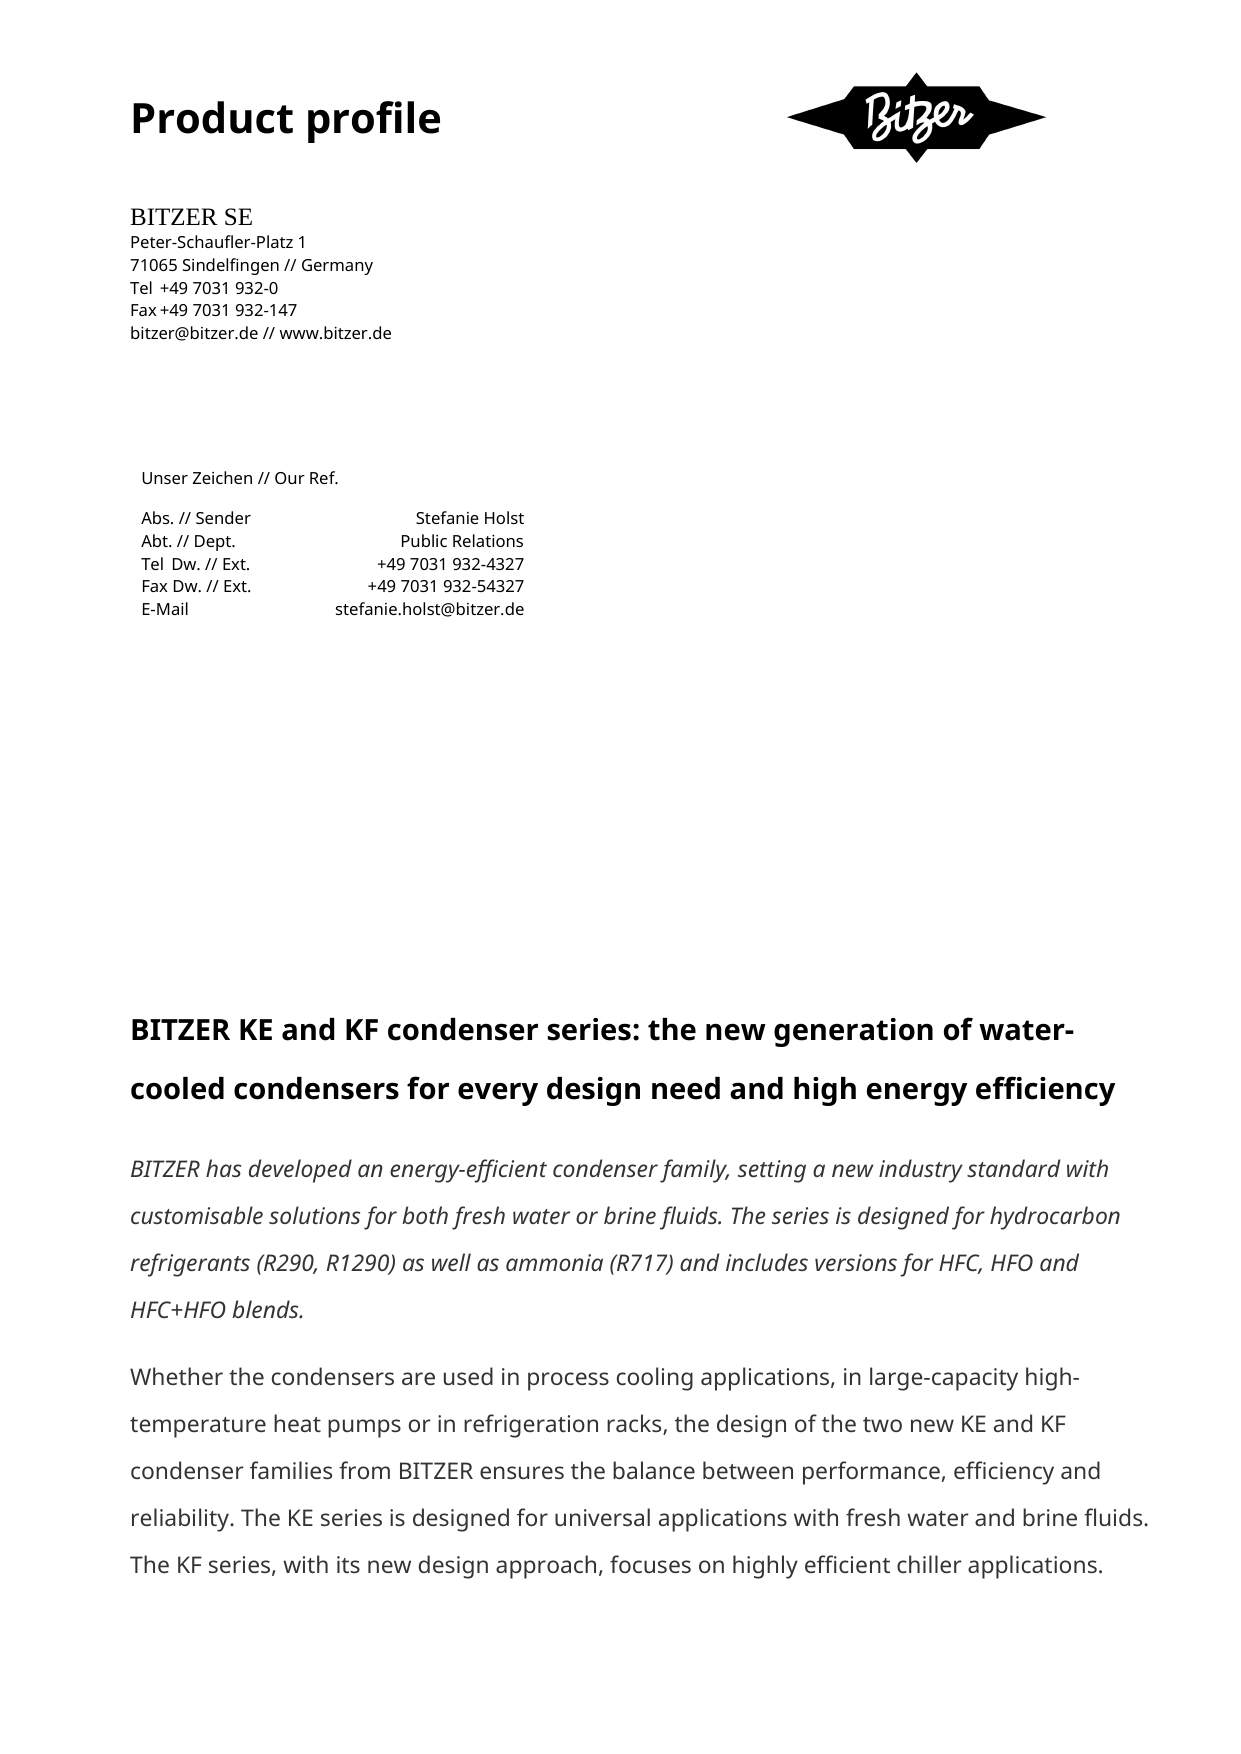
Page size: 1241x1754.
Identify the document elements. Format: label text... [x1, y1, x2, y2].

text BITZER KE and KF condenser series: the new generation of water-cooled condensers for every design need and high energy efficiency [130, 1009, 1169, 1108]
text Whether the condensers are used in process cooling applications, in large-capacity high-temperature heat pumps or in refrigeration racks, the design of the two new KE and KF condenser families from BITZER ensures the balance between performance, efficiency and reliability. The KE series is designed for universal applications with fresh water and brine fluids. The KF series, with its new design approach, focuses on highly efficient chiller applications. [130, 1361, 1169, 1580]
text BITZER has developed an energy-efficient condenser family, setting a new industry standard with customisable solutions for both fresh water or brine fluids. The series is designed for hydrocarbon refrigerants (R290, R1290) as well as ammonia (R717) and includes versions for HFC, HFO and HFC+HFO blends. [130, 1153, 1169, 1325]
